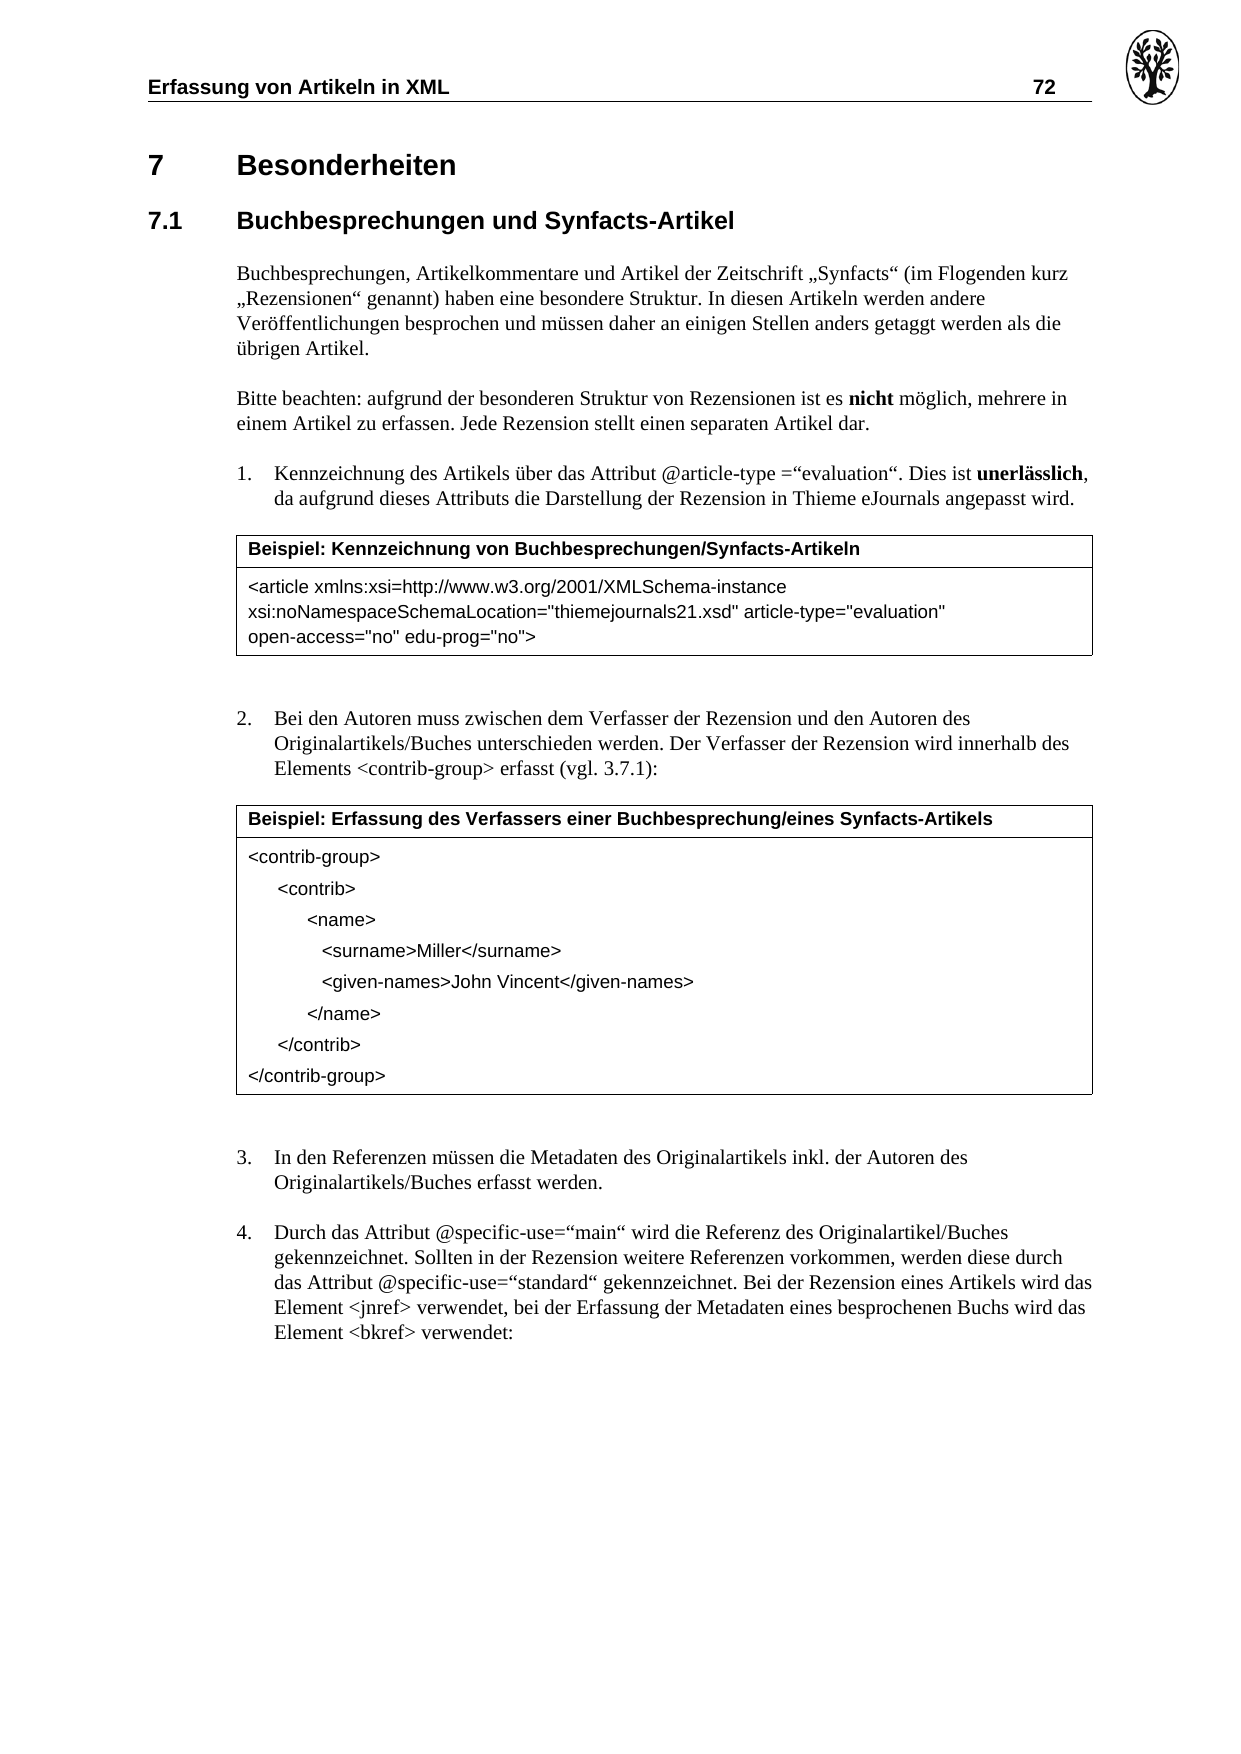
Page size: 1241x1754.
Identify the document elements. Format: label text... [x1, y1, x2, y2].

table_cell <article xmlns:xsi=http://www.w3.org/2001/XMLSchema-instance xsi:noNamespaceSchemaLocation="thiemejournals21.xsd" article-type="evaluation" open-access="no" edu-prog="no"> [237, 568, 1092, 655]
table_header Beispiel: Erfassung des Verfassers einer Buchbesprechung/eines Synfacts-Artikels [237, 806, 1092, 837]
text Buchbesprechungen, Artikelkommentare und Artikel der Zeitschrift „Synfacts“ (im Flogenden kurz „Rezensionen“ genannt) haben eine besondere Struktur. In diesen Artikeln werden andere Veröffentlichungen besprochen und müssen daher an einigen Stellen anders getaggt werden als die übrigen Artikel. [236, 260, 1092, 360]
list In den Referenzen müssen die Metadaten des Originalartikels inkl. der Autoren des Originalartikels/Buches erfasst werden. [236, 1144, 1092, 1194]
list Durch das Attribut @specific-use=“main“ wird die Referenz des Originalartikel/Buches gekennzeichnet. Sollten in der Rezension weitere Referenzen vorkommen, werden diese durch das Attribut @specific-use=“standard“ gekennzeichnet. Bei der Rezension eines Artikels wird das Element <jnref> verwendet, bei der Erfassung der Metadaten eines besprochenen Buchs wird das Element <bkref> verwendet: [236, 1219, 1092, 1344]
picture [1125, 30, 1180, 105]
table_header Beispiel: Kennzeichnung von Buchbesprechungen/Synfacts-Artikeln [237, 536, 1092, 567]
list Kennzeichnung des Artikels über das Attribut @article-type =“evaluation“. Dies ist unerlässlich, da aufgrund dieses Attributs die Darstellung der Rezension in Thieme eJournals angepasst wird. [236, 460, 1092, 510]
table_cell <contrib-group> <contrib> <name> <surname>Miller</surname> <given-names>John Vincent</given-names> </name> </contrib> </contrib-group> [237, 838, 1092, 1094]
subtitle Buchbesprechungen und Synfacts-Artikel [148, 206, 1092, 235]
text Bitte beachten: aufgrund der besonderen Struktur von Rezensionen ist es nicht möglich, mehrere in einem Artikel zu erfassen. Jede Rezension stellt einen separaten Artikel dar. [236, 385, 1092, 435]
subtitle Besonderheiten [148, 148, 1092, 181]
list Bei den Autoren muss zwischen dem Verfasser der Rezension und den Autoren des Originalartikels/Buches unterschieden werden. Der Verfasser der Rezension wird innerhalb des Elements <contrib-group> erfasst (vgl. 3.7.1): [236, 705, 1092, 780]
